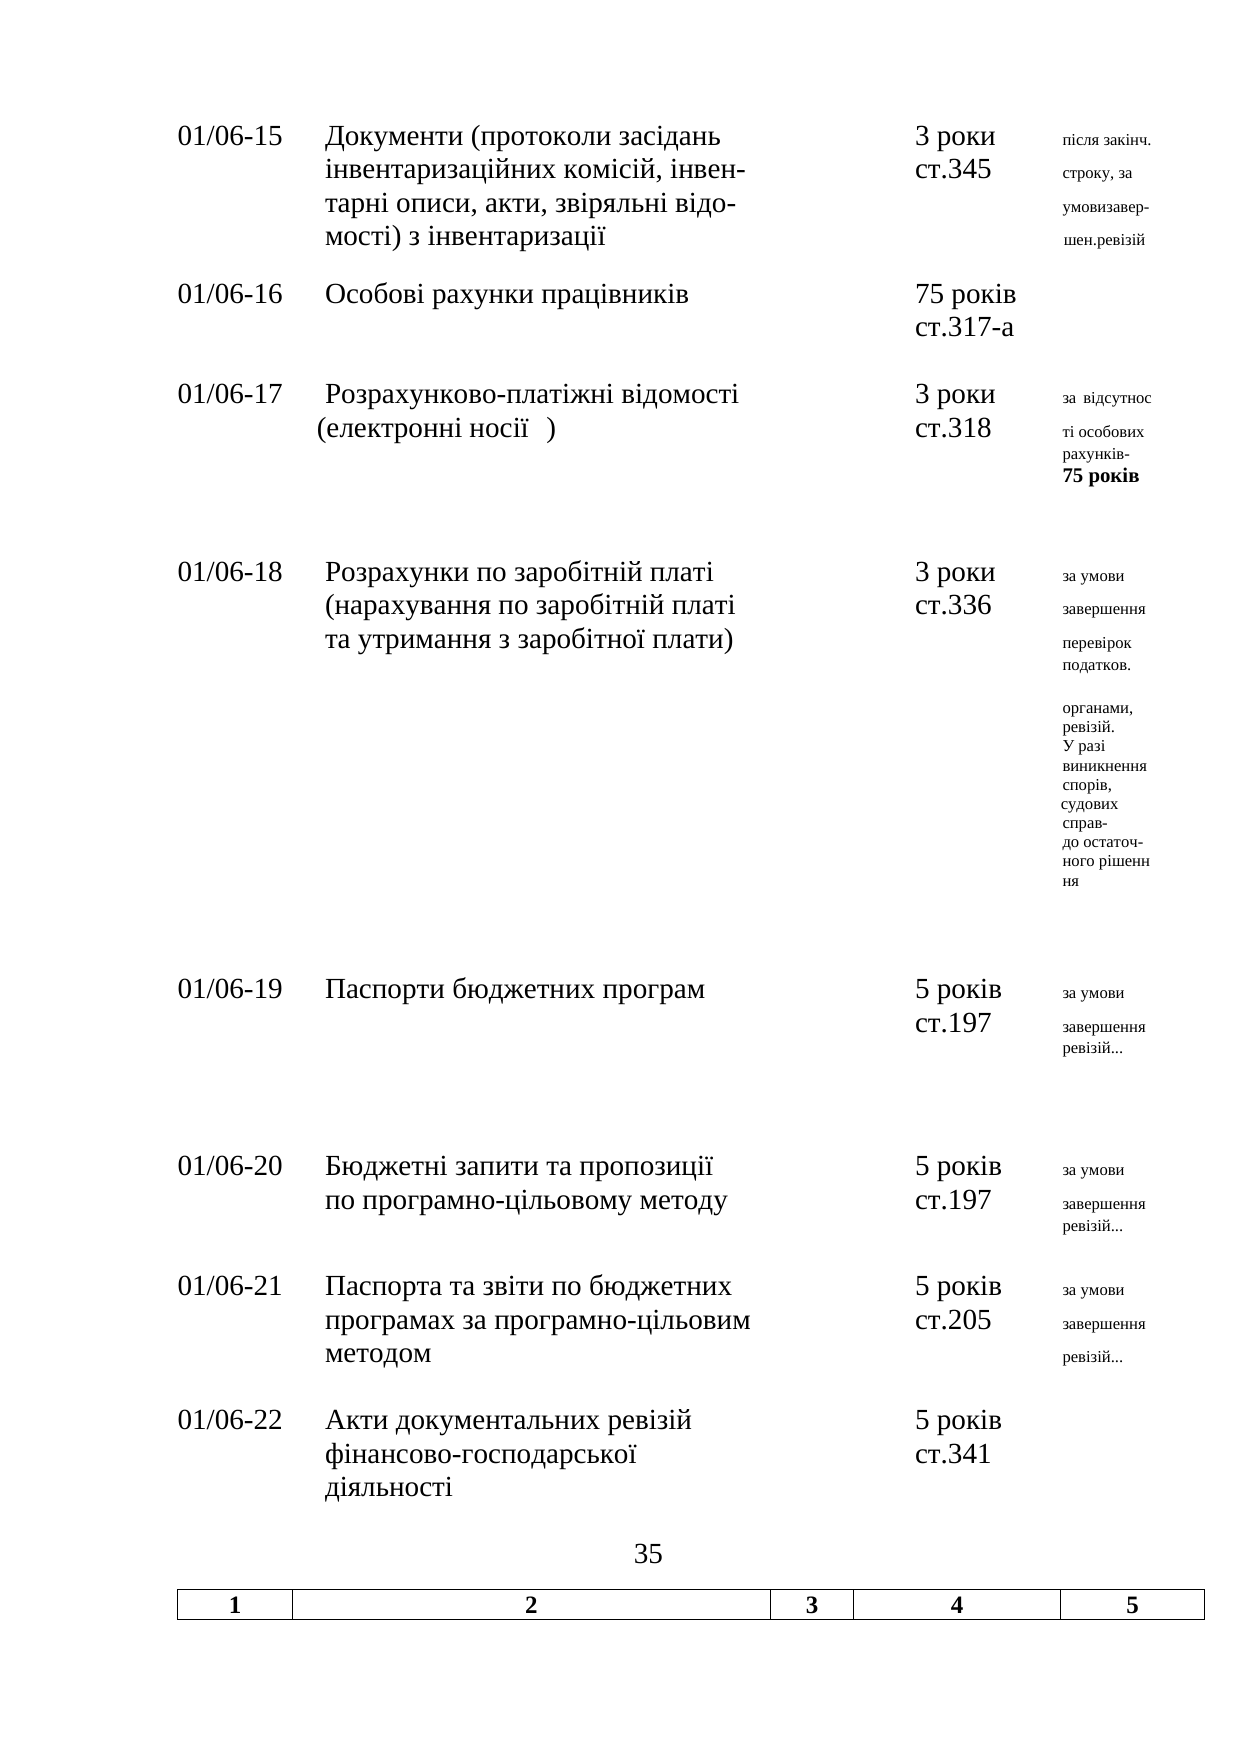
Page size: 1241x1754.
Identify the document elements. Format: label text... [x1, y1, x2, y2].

text спорів, [177, 774, 1152, 794]
text 01/06-15 Документи (протоколи засідань 3 роки після закінч. [177, 118, 1152, 151]
text фінансово-господарської ст.341 [177, 1436, 1152, 1469]
text діяльності [177, 1469, 1152, 1503]
text методом ревізій... [177, 1335, 1152, 1369]
text 01/06-16 Особові рахунки працівників 75 років [177, 276, 1152, 309]
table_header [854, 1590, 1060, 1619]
text 75 років [177, 463, 1152, 487]
text ст.317-а [177, 309, 1152, 343]
text органами, [177, 698, 1152, 717]
text ревізій... [177, 1038, 1152, 1057]
text 01/06-21 Паспорта та звіти по бюджетних 5 років за умови [177, 1268, 1152, 1302]
text до остаточ- [177, 832, 1152, 851]
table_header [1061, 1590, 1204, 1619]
text справ- [177, 813, 1152, 832]
text мості) з інвентаризації шен.ревізій [177, 218, 1152, 252]
text податков. [177, 654, 1152, 674]
text 01/06-17 Розрахунково-платіжні відомості 3 роки за відсутнос (електронні носії ) ст.318 ті особових [177, 377, 1152, 444]
text 01/06-22 Акти документальних ревізій 5 років [177, 1402, 1152, 1436]
text тарні описи, акти, звіряльні відо- умовизавер- [177, 185, 1152, 218]
text виникнення [177, 755, 1152, 774]
text 01/06-19 Паспорти бюджетних програм 5 років за умови [177, 971, 1152, 1005]
text інвентаризаційних комісій, інвен- ст.345 строку, за [177, 151, 1152, 185]
text рахунків- [177, 444, 1152, 463]
text (нарахування по заробітній платі ст.336 завершення [177, 587, 1152, 621]
text 01/06-20 Бюджетні запити та пропозиції 5 років за умови [177, 1148, 1152, 1182]
text програмах за програмно-цільовим ст.205 завершення [177, 1302, 1152, 1335]
text судових [177, 794, 1152, 813]
text по програмно-цільовому методу ст.197 завершення [177, 1182, 1152, 1216]
text У разі [177, 736, 1152, 755]
text ного рішенн [177, 851, 1152, 870]
text ревізій... [177, 1216, 1152, 1235]
text ня [177, 870, 1152, 889]
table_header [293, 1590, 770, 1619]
text ревізій. [177, 717, 1152, 736]
text 01/06-18 Розрахунки по заробітній платі 3 роки за умови [177, 554, 1152, 587]
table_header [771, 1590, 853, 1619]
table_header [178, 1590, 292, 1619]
text 35 [177, 1537, 1152, 1570]
text ст.197 завершення [177, 1005, 1152, 1038]
text та утримання з заробітної плати) перевірок [177, 621, 1152, 654]
